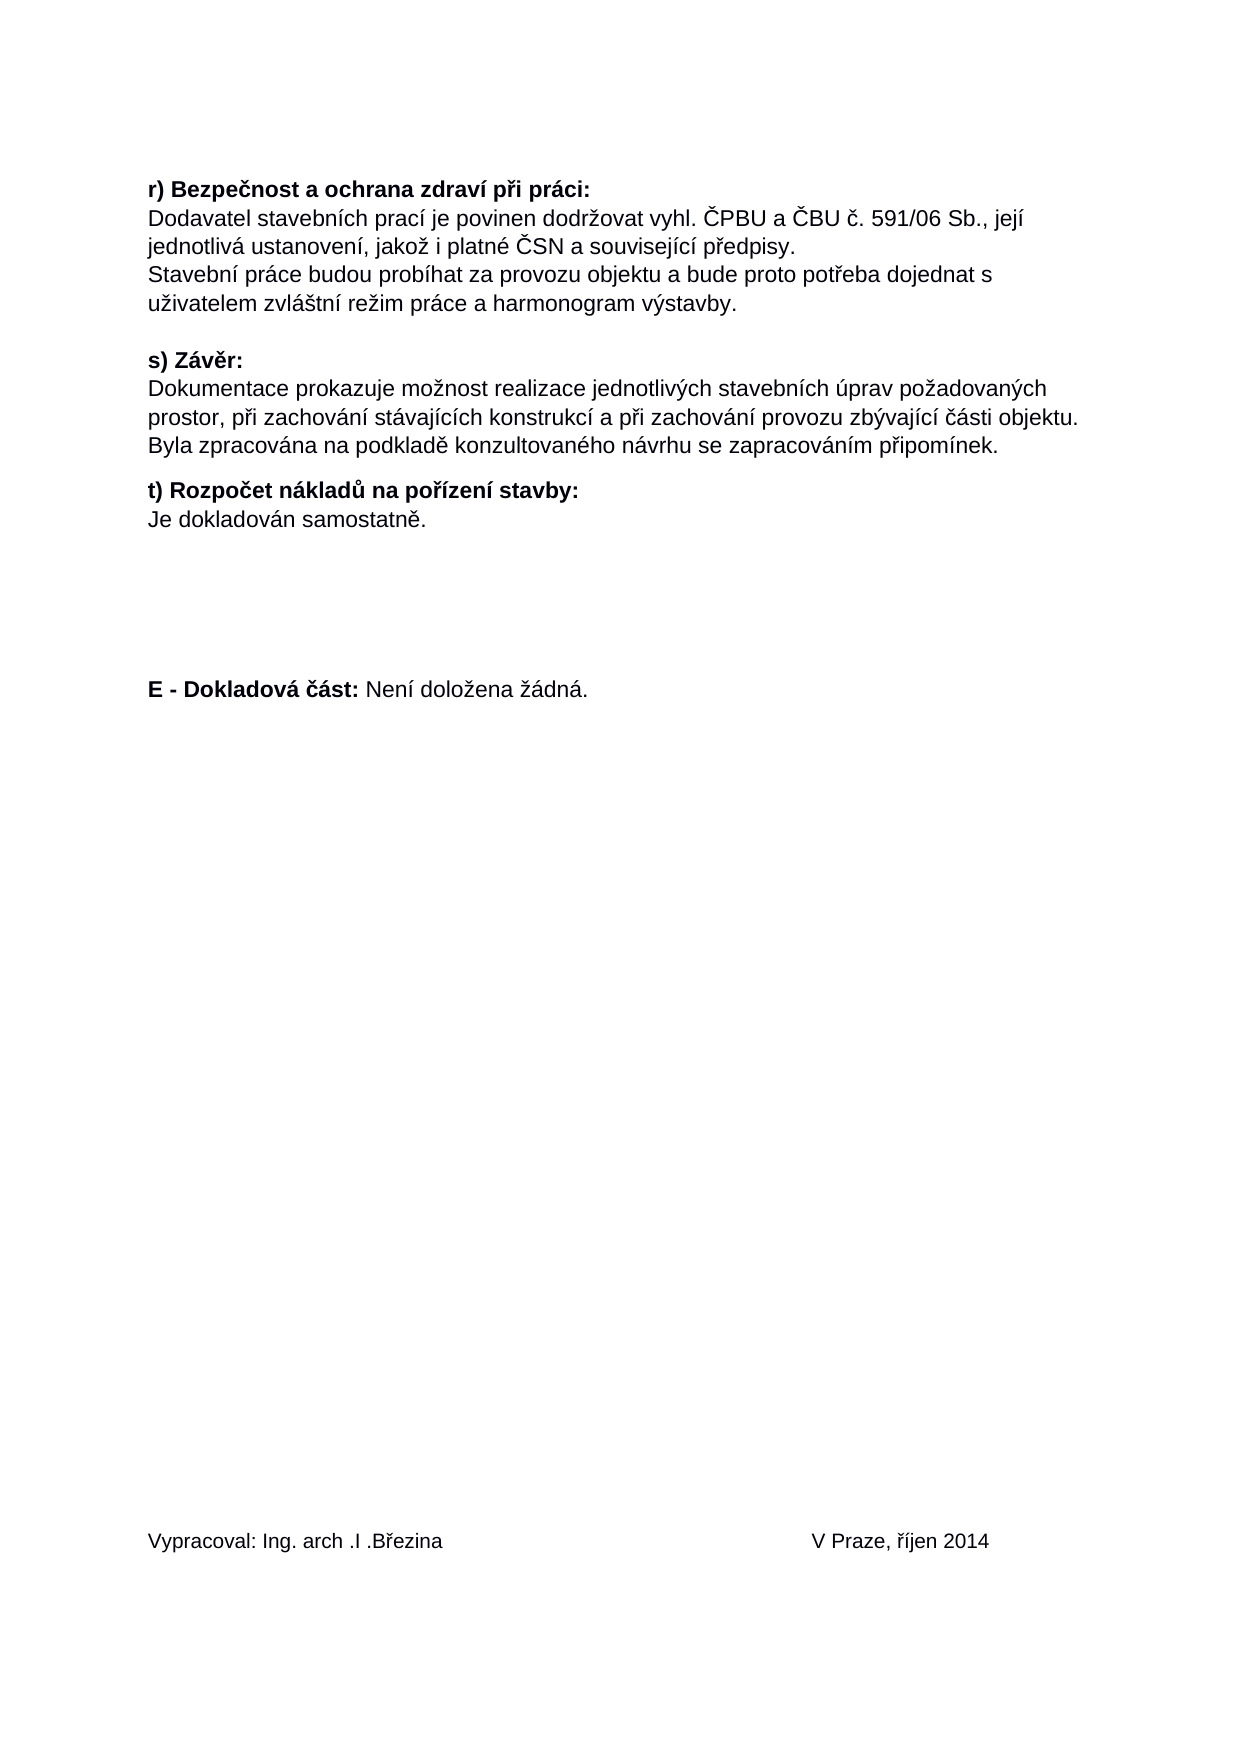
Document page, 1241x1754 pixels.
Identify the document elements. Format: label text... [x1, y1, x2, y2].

text E - Dokladová část: Není doložena žádná. [148, 676, 1093, 702]
text s) Závěr: [148, 347, 1093, 373]
text Vypracoval: Ing. arch .I .Březina V Praze, říjen 2014 [148, 1529, 1093, 1553]
text Dokumentace prokazuje možnost realizace jednotlivých stavebních úprav požadovaných prostor, při zachování stávajících konstrukcí a při zachování provozu zbývající části objektu. Byla zpracována na podkladě konzultovaného návrhu se zapracováním připomínek. [148, 375, 1093, 458]
text t) Rozpočet nákladů na pořízení stavby: [148, 477, 1093, 503]
text Je dokladován samostatně. [148, 506, 1093, 532]
text Stavební práce budou probíhat za provozu objektu a bude proto potřeba dojednat s uživatelem zvláštní režim práce a harmonogram výstavby. [148, 261, 1093, 316]
text r) Bezpečnost a ochrana zdraví při práci: [148, 176, 1093, 202]
text Dodavatel stavebních prací je povinen dodržovat vyhl. ČPBU a ČBU č. 591/06 Sb., její jednotlivá ustanovení, jakož i platné ČSN a související předpisy. [148, 204, 1093, 259]
